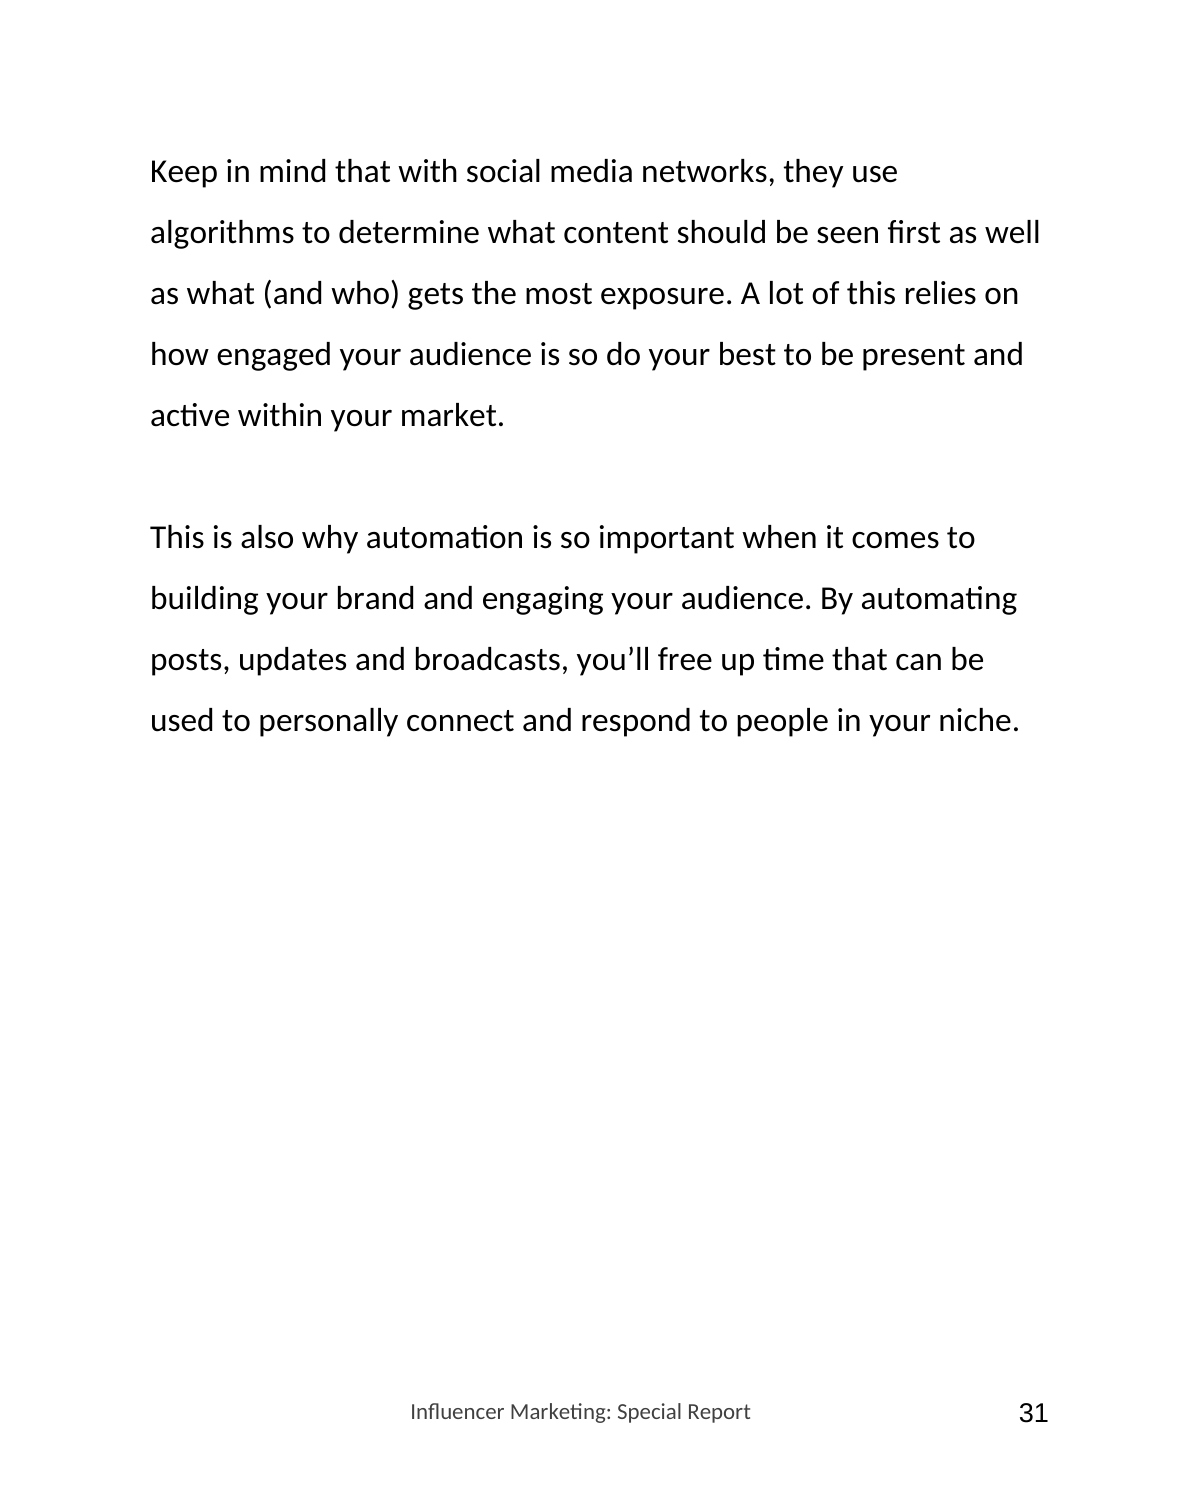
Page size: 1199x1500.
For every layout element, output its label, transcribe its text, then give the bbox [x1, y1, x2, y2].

text This is also why automation is so important when it comes to building your brand and engaging your audience. By automating posts, updates and broadcasts, you’ll free up time that can be used to personally connect and respond to people in your niche. [150, 516, 1049, 740]
text Keep in mind that with social media networks, they use algorithms to determine what content should be seen first as well as what (and who) gets the most exposure. A lot of this relies on how engaged your audience is so do your best to be present and active within your market. [150, 150, 1049, 435]
